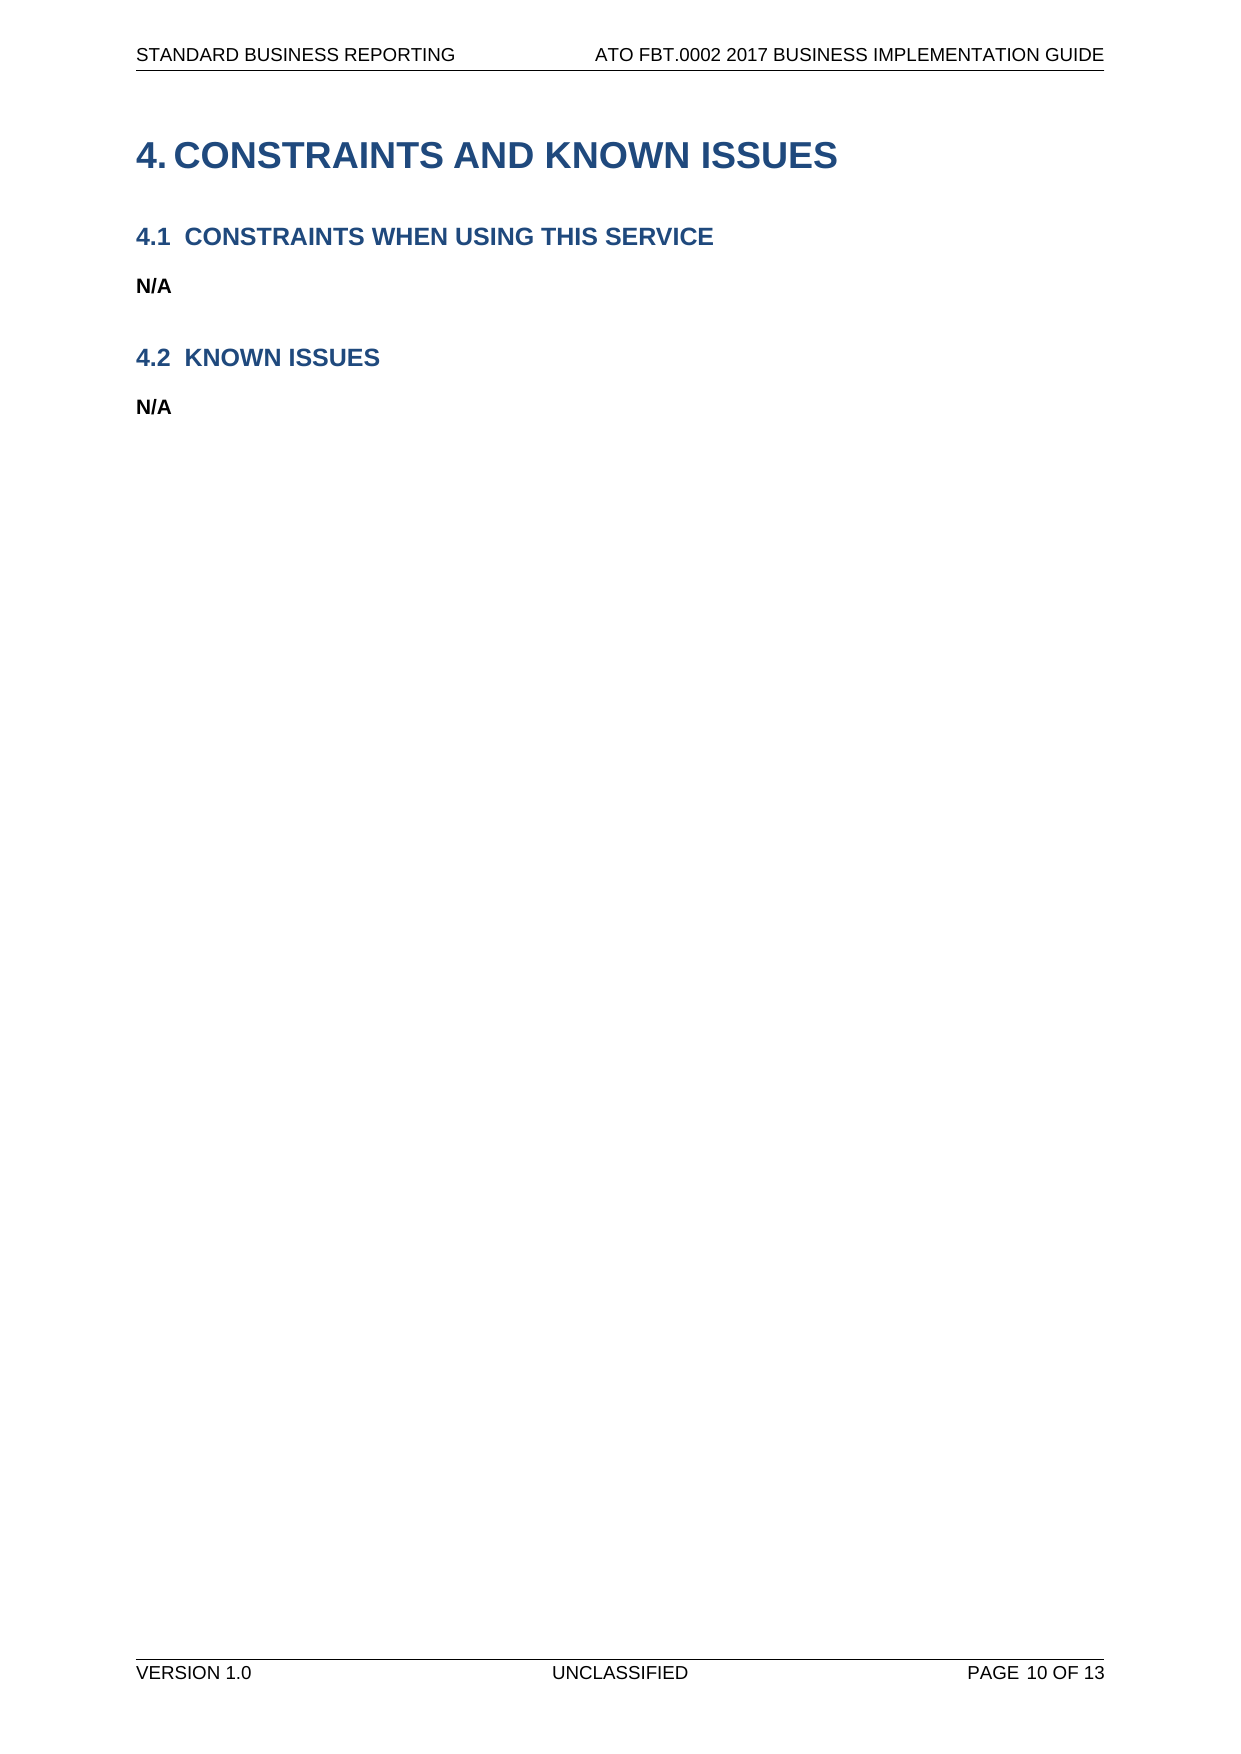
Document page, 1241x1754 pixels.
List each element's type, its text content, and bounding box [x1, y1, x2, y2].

text N/A [136, 395, 1104, 419]
text Constraints and Known Issues [136, 133, 1104, 176]
text N/A [136, 273, 1104, 297]
list Constraints When Using This Service [136, 222, 1104, 251]
list Known Issues [136, 343, 1104, 372]
